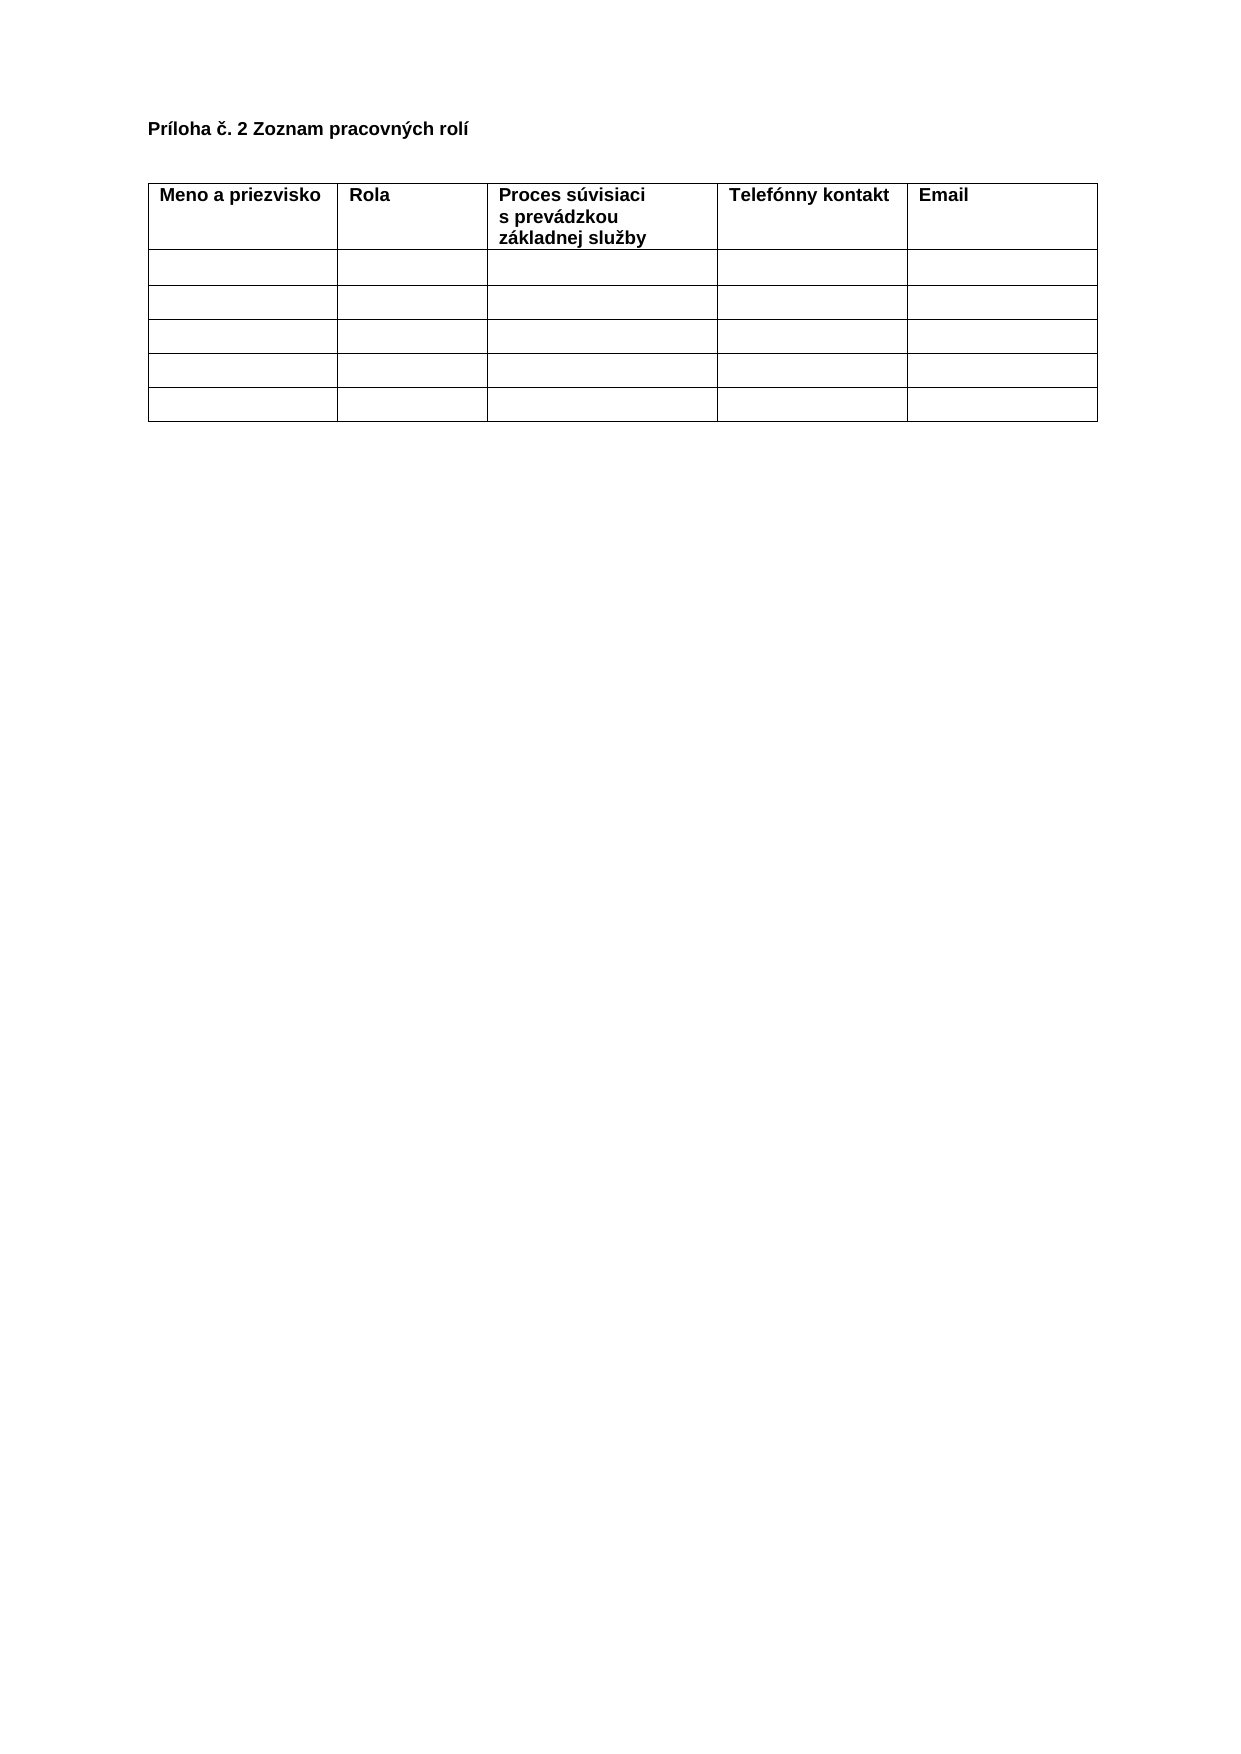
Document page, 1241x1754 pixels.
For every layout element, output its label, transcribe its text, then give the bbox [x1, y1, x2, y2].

table_cell [908, 250, 1097, 284]
table_cell [908, 388, 1097, 421]
table_cell [338, 250, 487, 284]
table_header Rola [338, 184, 487, 249]
table_cell [488, 250, 717, 284]
table_cell [718, 354, 907, 387]
table_header Meno a priezvisko [149, 184, 337, 249]
text Príloha č. 2 Zoznam pracovných rolí [148, 118, 1093, 140]
table_cell [488, 354, 717, 387]
table_cell [338, 320, 487, 353]
table_cell [718, 250, 907, 284]
table_cell [149, 286, 337, 319]
table_cell [149, 388, 337, 421]
table_header Telefónny kontakt [718, 184, 907, 249]
table_cell [149, 320, 337, 353]
table_cell [488, 388, 717, 421]
table_cell [149, 354, 337, 387]
table_cell [488, 286, 717, 319]
table_cell [718, 388, 907, 421]
table_cell [908, 320, 1097, 353]
table_cell [908, 286, 1097, 319]
table_cell [718, 320, 907, 353]
table_header Email [908, 184, 1097, 249]
table_cell [718, 286, 907, 319]
table_cell [908, 354, 1097, 387]
table_cell [338, 286, 487, 319]
table_cell [338, 354, 487, 387]
table_header Proces súvisiaci s prevádzkou základnej služby [488, 184, 717, 249]
table_cell [149, 250, 337, 284]
table_cell [338, 388, 487, 421]
table_cell [488, 320, 717, 353]
